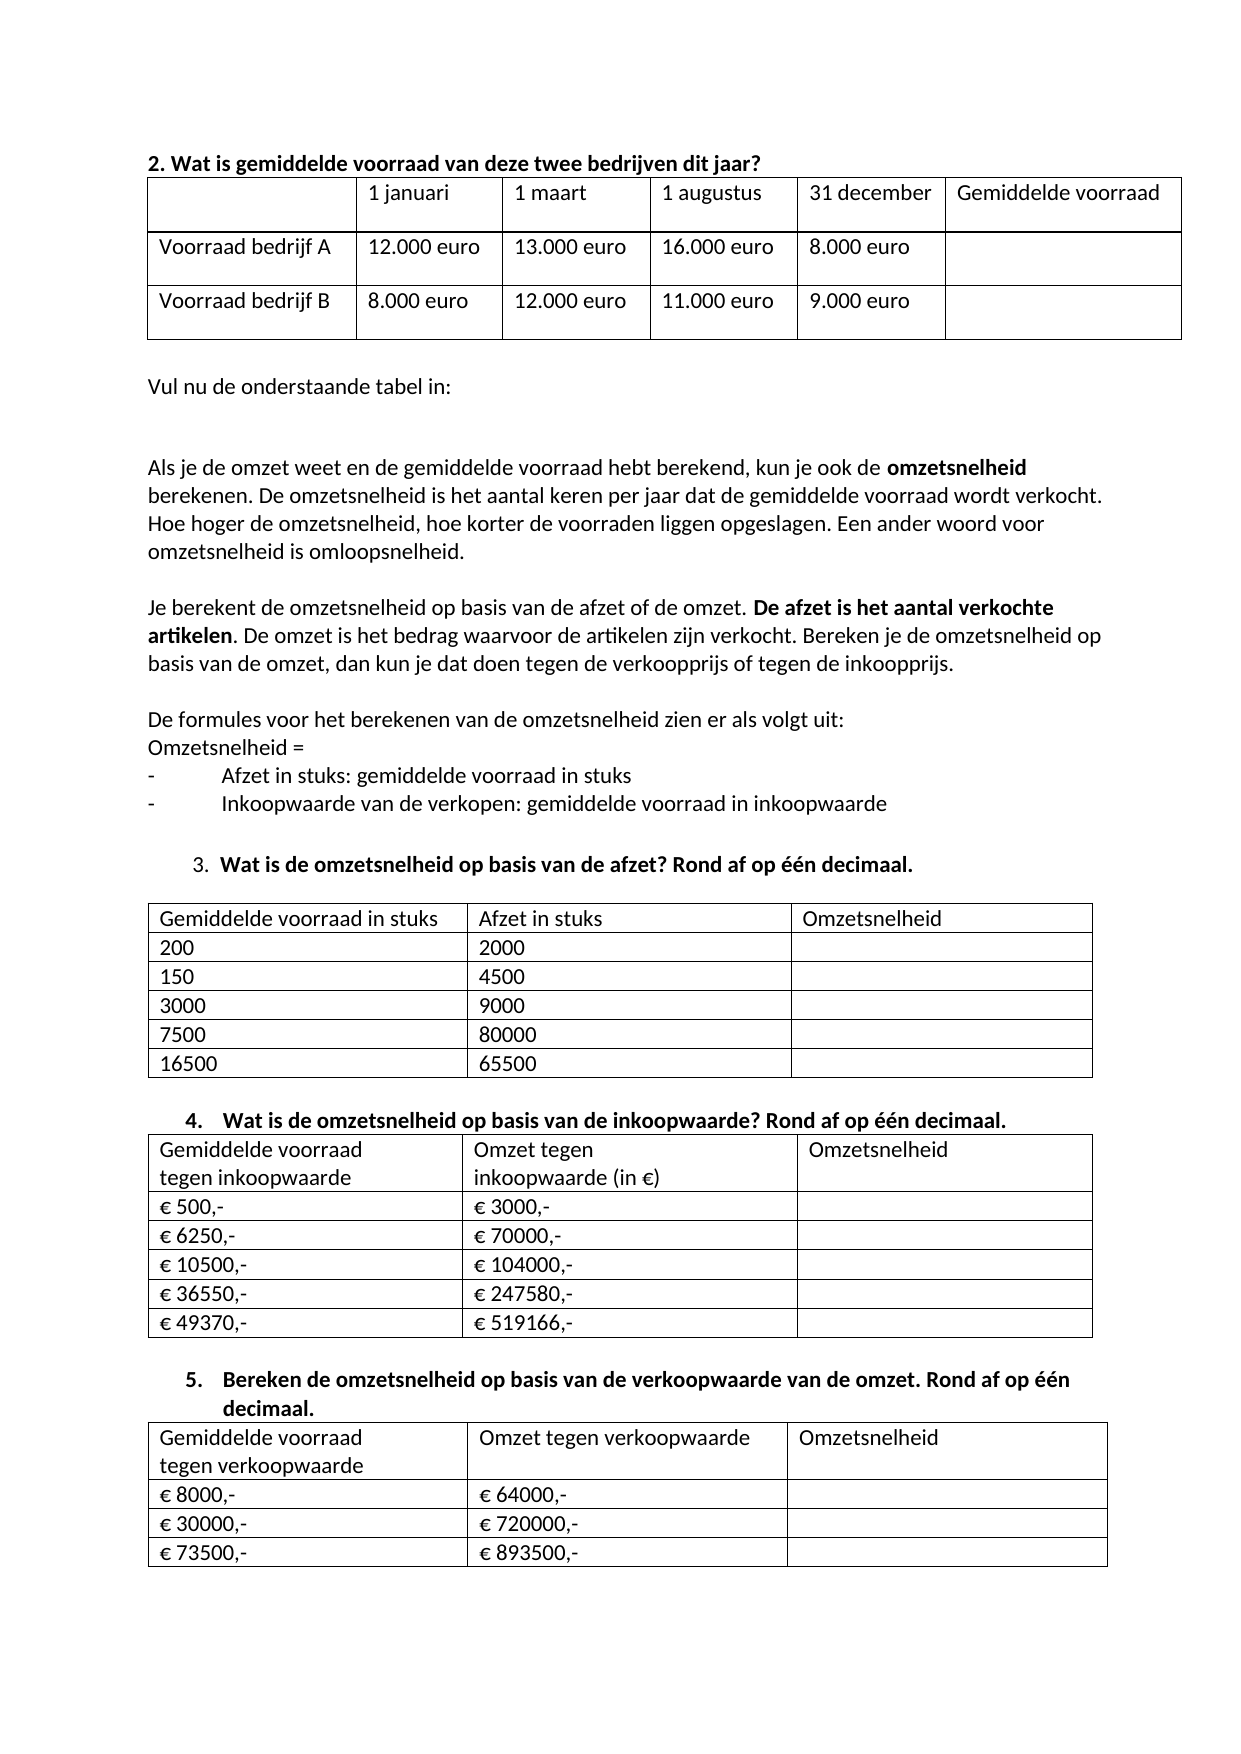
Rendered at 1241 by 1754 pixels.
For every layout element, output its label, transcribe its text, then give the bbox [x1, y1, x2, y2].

text Omzetsnelheid = [148, 733, 1107, 761]
table_cell 7500 [149, 1020, 467, 1048]
table_cell [946, 286, 1181, 339]
table_header Omzet tegen verkoopwaarde [468, 1423, 787, 1479]
table_header Afzet in stuks [468, 904, 791, 932]
table_cell [792, 1049, 1092, 1077]
table_cell € 36550,- [149, 1280, 462, 1307]
table_cell [798, 1221, 1092, 1249]
text - Afzet in stuks: gemiddelde voorraad in stuks [148, 761, 1107, 789]
table_cell € 500,- [149, 1192, 462, 1220]
table_cell 12.000 euro [503, 286, 650, 339]
table_cell [798, 1309, 1092, 1337]
table_cell € 519166,- [463, 1309, 797, 1337]
table_cell 2000 [468, 933, 791, 961]
text De formules voor het berekenen van de omzetsnelheid zien er als volgt uit: [148, 705, 1107, 733]
table_cell € 73500,- [149, 1538, 467, 1566]
text Je berekent de omzetsnelheid op basis van de afzet of de omzet. De afzet is het aantal verkochte artikelen. De omzet is het bedrag waarvoor de artikelen zijn verkocht. Bereken je de omzetsnelheid op basis van de omzet, dan kun je dat doen tegen de verkoopprijs of tegen de inkoopprijs. [148, 593, 1107, 677]
table_cell 8.000 euro [798, 233, 945, 285]
list Bereken de omzetsnelheid op basis van de verkoopwaarde van de omzet. Rond af op één decimaal. [185, 1366, 1107, 1422]
table_cell € 247580,- [463, 1280, 797, 1307]
table_cell 16.000 euro [651, 233, 797, 285]
table_cell € 70000,- [463, 1221, 797, 1249]
table_cell Voorraad bedrijf B [148, 286, 356, 339]
table_header Omzetsnelheid [792, 904, 1092, 932]
table_cell € 8000,- [149, 1480, 467, 1508]
table_cell 9000 [468, 991, 791, 1019]
text 2. Wat is gemiddelde voorraad van deze twee bedrijven dit jaar? [148, 149, 1107, 177]
table_header 1 januari [357, 178, 502, 231]
table_cell € 893500,- [468, 1538, 787, 1566]
table_cell € 720000,- [468, 1509, 787, 1537]
table_cell [792, 991, 1092, 1019]
text Vul nu de onderstaande tabel in: [148, 340, 1107, 400]
table_cell [798, 1192, 1092, 1220]
table_cell € 64000,- [468, 1480, 787, 1508]
table_cell 12.000 euro [357, 233, 502, 285]
table_cell [798, 1280, 1092, 1307]
table_cell [788, 1509, 1107, 1537]
text 3. Wat is de omzetsnelheid op basis van de afzet? Rond af op één decimaal. [192, 817, 1107, 878]
list Wat is de omzetsnelheid op basis van de inkoopwaarde? Rond af op één decimaal. [185, 1106, 1107, 1134]
table_cell 65500 [468, 1049, 791, 1077]
table_cell € 10500,- [149, 1250, 462, 1278]
table_cell 80000 [468, 1020, 791, 1048]
table_cell [946, 233, 1181, 285]
table_header 31 december [798, 178, 945, 231]
table_header Omzet tegen inkoopwaarde (in €) [463, 1135, 797, 1191]
table_header 1 maart [503, 178, 650, 231]
table_header 1 augustus [651, 178, 797, 231]
table_cell € 6250,- [149, 1221, 462, 1249]
table_cell 200 [149, 933, 467, 961]
table_cell 150 [149, 962, 467, 990]
table_cell 11.000 euro [651, 286, 797, 339]
table_cell [788, 1480, 1107, 1508]
table_header [148, 178, 356, 231]
table_cell [792, 933, 1092, 961]
table_header Omzetsnelheid [798, 1135, 1092, 1191]
table_header Gemiddelde voorraad in stuks [149, 904, 467, 932]
table_cell 8.000 euro [357, 286, 502, 339]
text Als je de omzet weet en de gemiddelde voorraad hebt berekend, kun je ook de omzetsnelheid berekenen. De omzetsnelheid is het aantal keren per jaar dat de gemiddelde voorraad wordt verkocht. Hoe hoger de omzetsnelheid, hoe korter de voorraden liggen opgeslagen. Een ander woord voor omzetsnelheid is omloopsnelheid. [148, 425, 1107, 565]
table_cell [798, 1250, 1092, 1278]
table_cell 9.000 euro [798, 286, 945, 339]
table_cell [788, 1538, 1107, 1566]
table_cell € 49370,- [149, 1309, 462, 1337]
table_header Omzetsnelheid [788, 1423, 1107, 1479]
table_cell [792, 1020, 1092, 1048]
table_cell 4500 [468, 962, 791, 990]
table_cell 16500 [149, 1049, 467, 1077]
table_cell [792, 962, 1092, 990]
table_cell € 30000,- [149, 1509, 467, 1537]
table_cell € 3000,- [463, 1192, 797, 1220]
text - Inkoopwaarde van de verkopen: gemiddelde voorraad in inkoopwaarde [148, 789, 1107, 817]
table_header Gemiddelde voorraad tegen inkoopwaarde [149, 1135, 462, 1191]
table_header Gemiddelde voorraad [946, 178, 1181, 231]
table_header Gemiddelde voorraad tegen verkoopwaarde [149, 1423, 467, 1479]
table_cell Voorraad bedrijf A [148, 233, 356, 285]
table_cell € 104000,- [463, 1250, 797, 1278]
table_cell 3000 [149, 991, 467, 1019]
table_cell 13.000 euro [503, 233, 650, 285]
